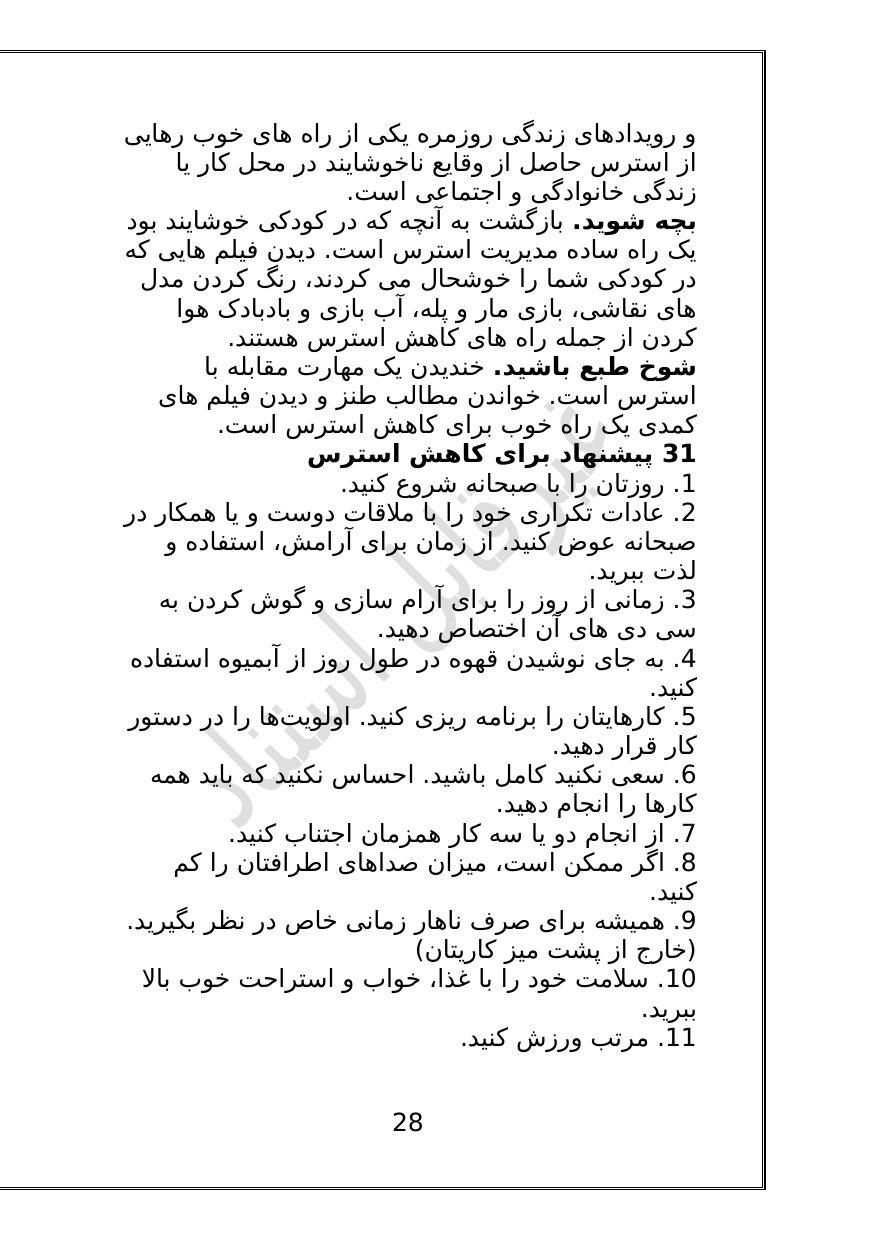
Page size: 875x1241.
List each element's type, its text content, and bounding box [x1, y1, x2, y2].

text 6. سعی نکنید کامل باشید. احساس نکنید که باید همه کارها را انجام دهید. [119, 760, 697, 819]
text 1. روزتان را با صبحانه شروع کنید. [119, 469, 697, 498]
text 31 پیشنهاد برای کاهش استرس [119, 439, 697, 469]
text 9. همیشه برای صرف ناهار زمانی خاص در نظر بگیرید. (خارج از پشت میز کاریتان) [119, 906, 697, 964]
text 3. زمانی از روز را برای آرام سازی و گوش کردن به سی دی های آن اختصاص دهید. [119, 585, 697, 644]
text بچه شوید. بازگشت به آنچه که در کودکی خوشایند بود یک راه ساده مدیریت استرس است. دیدن فیلم هایی که در کودکی شما را خوشحال می کردند، رنگ کردن مدل های نقاشی، بازی مار و پله، آب بازی و بادبادک هوا کردن از جمله راه های کاهش استرس هستند. [119, 206, 697, 352]
text 2. عادات تکراری خود را با ملاقات دوست و یا همکار در صبحانه عوض کنید. از زمان برای آرامش، استفاده و لذت ببرید. [119, 498, 697, 585]
text 11. مرتب ورزش کنید. [119, 1023, 697, 1052]
text 10. سلامت خود را با غذا، خواب و استراحت خوب بالا ببرید. [119, 964, 697, 1023]
text 5. کارهایتان را برنامه ریزی کنید. اولویت‌ها را در دستور کار قرار دهید. [119, 702, 697, 760]
text 4. به جای نوشیدن قهوه در طول روز از آبمیوه استفاده کنید. [119, 644, 697, 702]
text شوخ طبع باشید. خندیدن یک مهارت مقابله با استرس است. خواندن مطالب طنز و دیدن فیلم های کمدی یک راه خوب برای کاهش استرس است. [119, 352, 697, 439]
text 7. از انجام دو یا سه کار همزمان اجتناب کنید. [119, 819, 697, 848]
text 8. اگر ممکن است، میزان صداهای اطرافتان را کم کنید. [119, 848, 697, 906]
